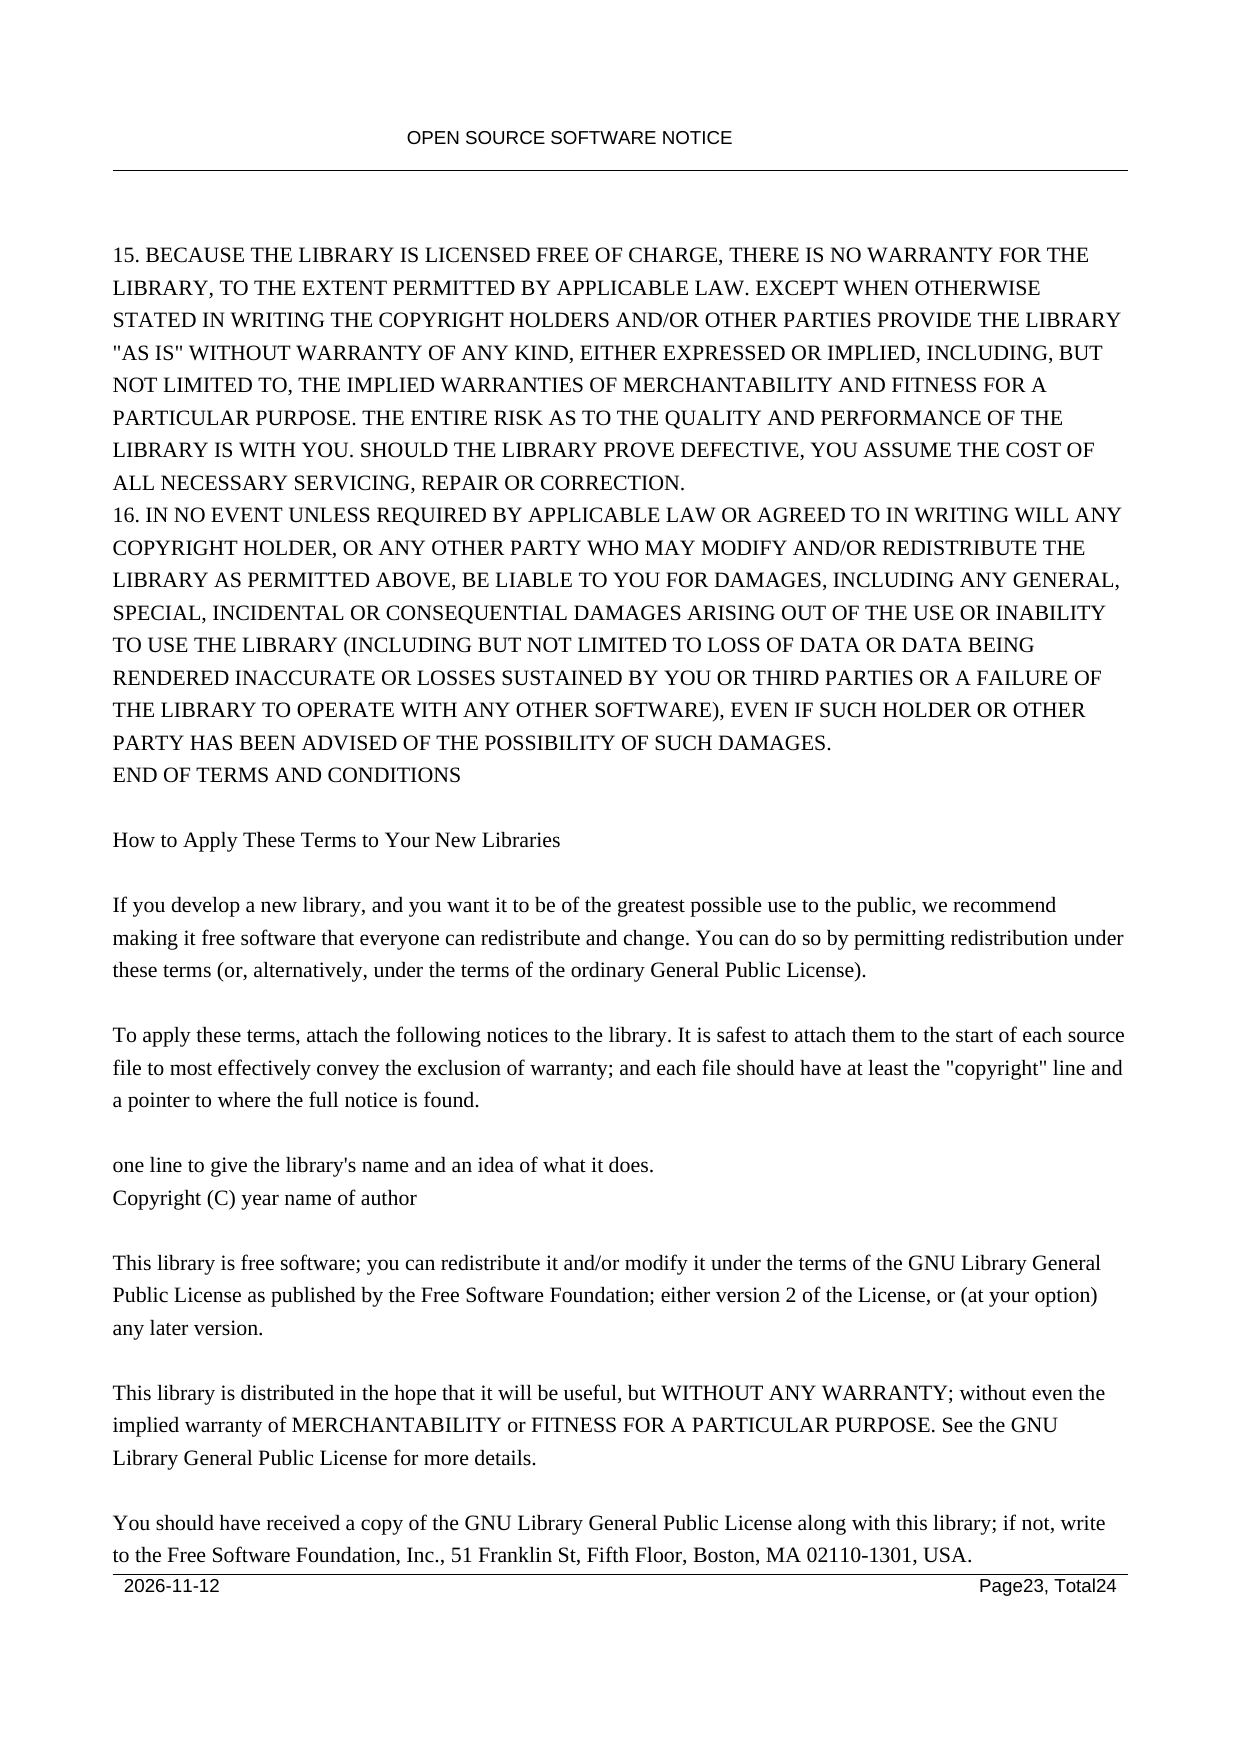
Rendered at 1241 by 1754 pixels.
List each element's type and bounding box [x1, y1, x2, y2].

text [112, 206, 1128, 1571]
